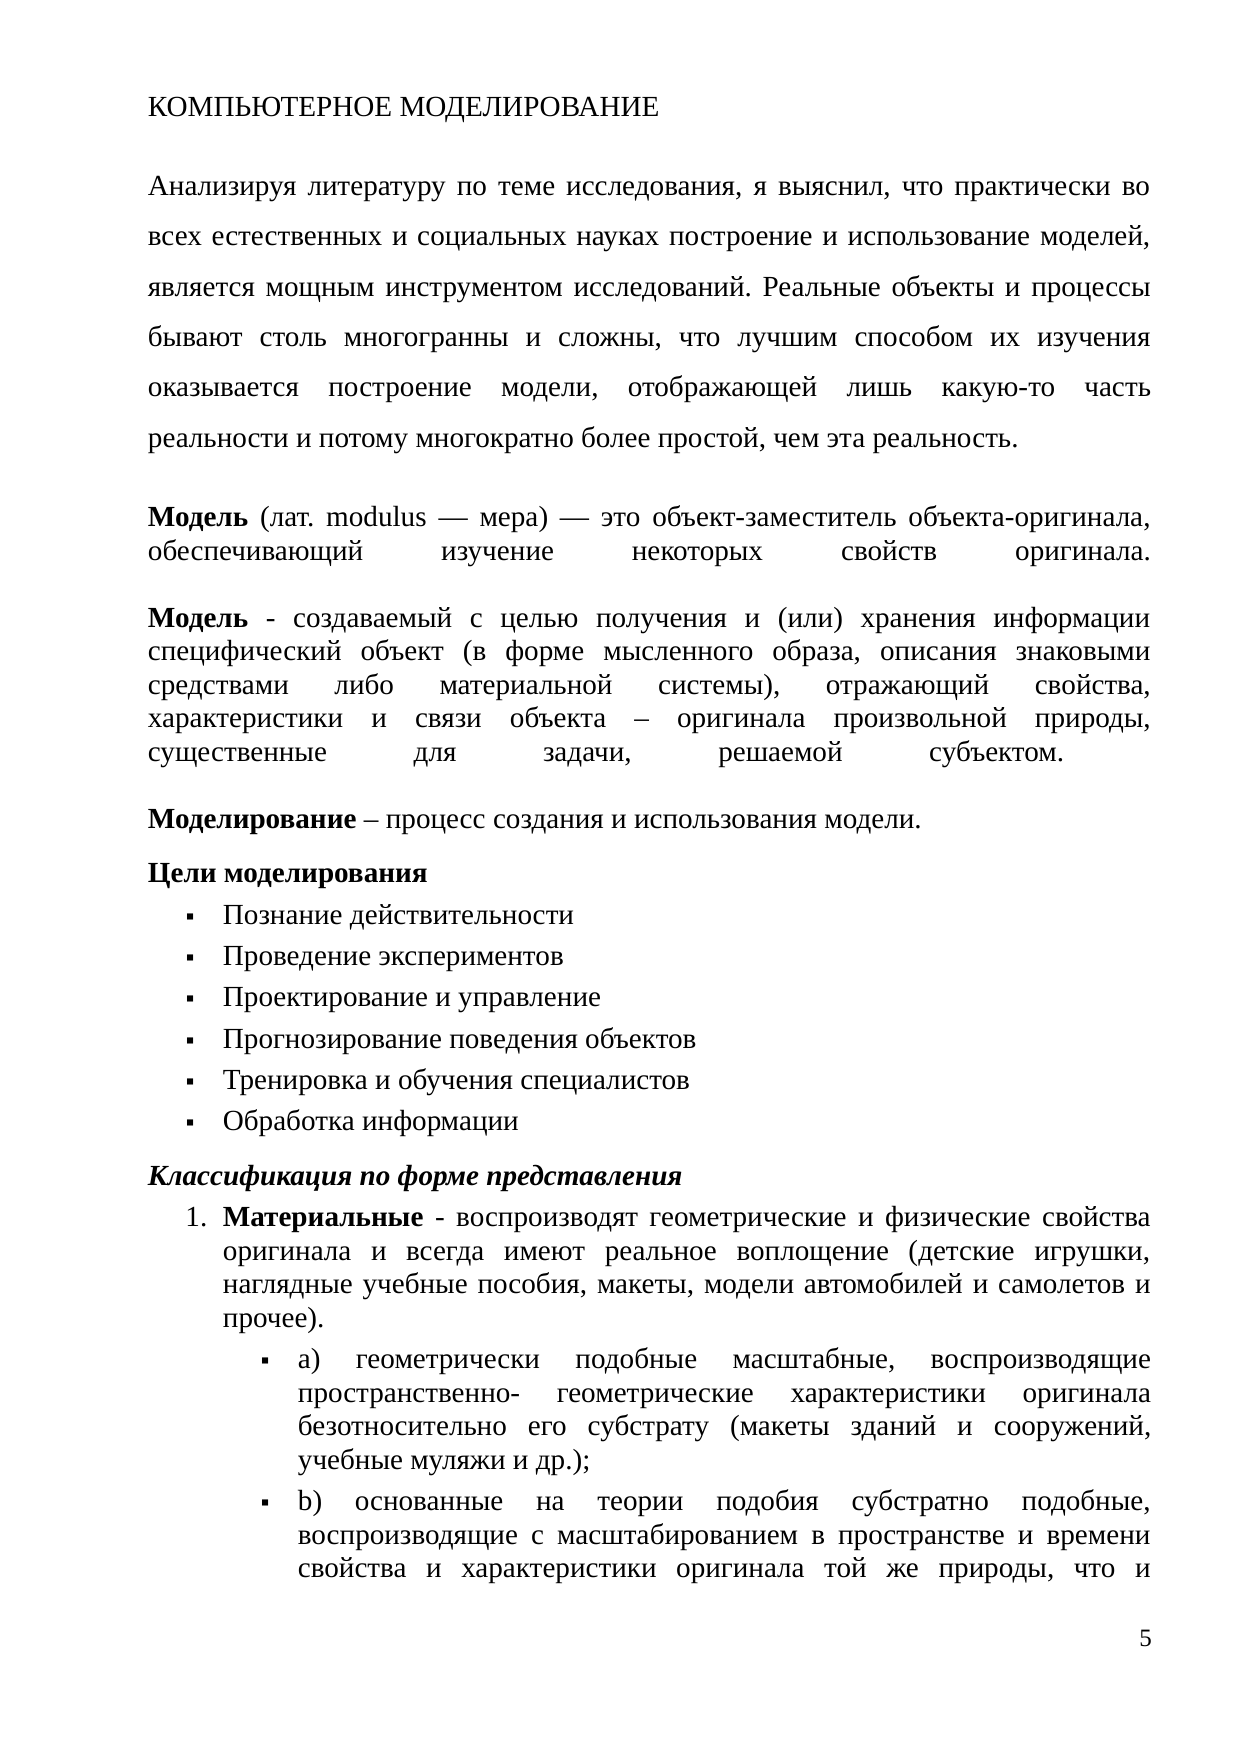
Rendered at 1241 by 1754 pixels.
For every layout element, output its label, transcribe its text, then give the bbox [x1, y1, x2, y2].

list Тренировка и обучения специалистов [185, 1062, 1152, 1096]
subtitle Цели моделирования [148, 855, 1152, 889]
text Модель (лат. modulus — мера) — это объект-заместитель объекта-оригинала, обеспечивающий изучение некоторых свойств оригинала. Модель - создаваемый с целью получения и (или) хранения информации специфический объект (в форме мысленного образа, описания знаковыми средствами либо материальной системы), отражающий свойства, характеристики и связи объекта – оригинала произвольной природы, существенные для задачи, решаемой субъектом. Моделирование – процесс создания и использования модели. [148, 499, 1152, 834]
list a) геометрически подобные масштабные, воспроизводящие пространственно- геометрические характеристики оригинала безотносительно его субстрату (макеты зданий и сооружений, учебные муляжи и др.); [260, 1341, 1152, 1475]
text КОМПЬЮТЕРНОЕ МОДЕЛИРОВАНИЕ [148, 89, 1152, 122]
list Материальные - воспроизводят геометрические и физические свойства оригинала и всегда имеют реальное воплощение (детские игрушки, наглядные учебные пособия, макеты, модели автомобилей и самолетов и прочее). [185, 1199, 1152, 1333]
list Проведение экспериментов [185, 938, 1152, 972]
text Анализируя литературу по теме исследования, я выяснил, что практически во всех естественных и социальных науках построение и использование моделей, является мощным инструментом исследований. Реальные объекты и процессы бывают столь многогранны и сложны, что лучшим способом их изучения оказывается построение модели, отображающей лишь какую-то часть реальности и потому многократно более простой, чем эта реальность. [148, 168, 1152, 453]
list Проектирование и управление [185, 979, 1152, 1013]
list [260, 1483, 1152, 1584]
subtitle Классификация по форме представления [148, 1158, 1152, 1191]
list Обработка информации [185, 1103, 1152, 1137]
list Познание действительности [185, 897, 1152, 930]
list Прогнозирование поведения объектов [185, 1021, 1152, 1054]
